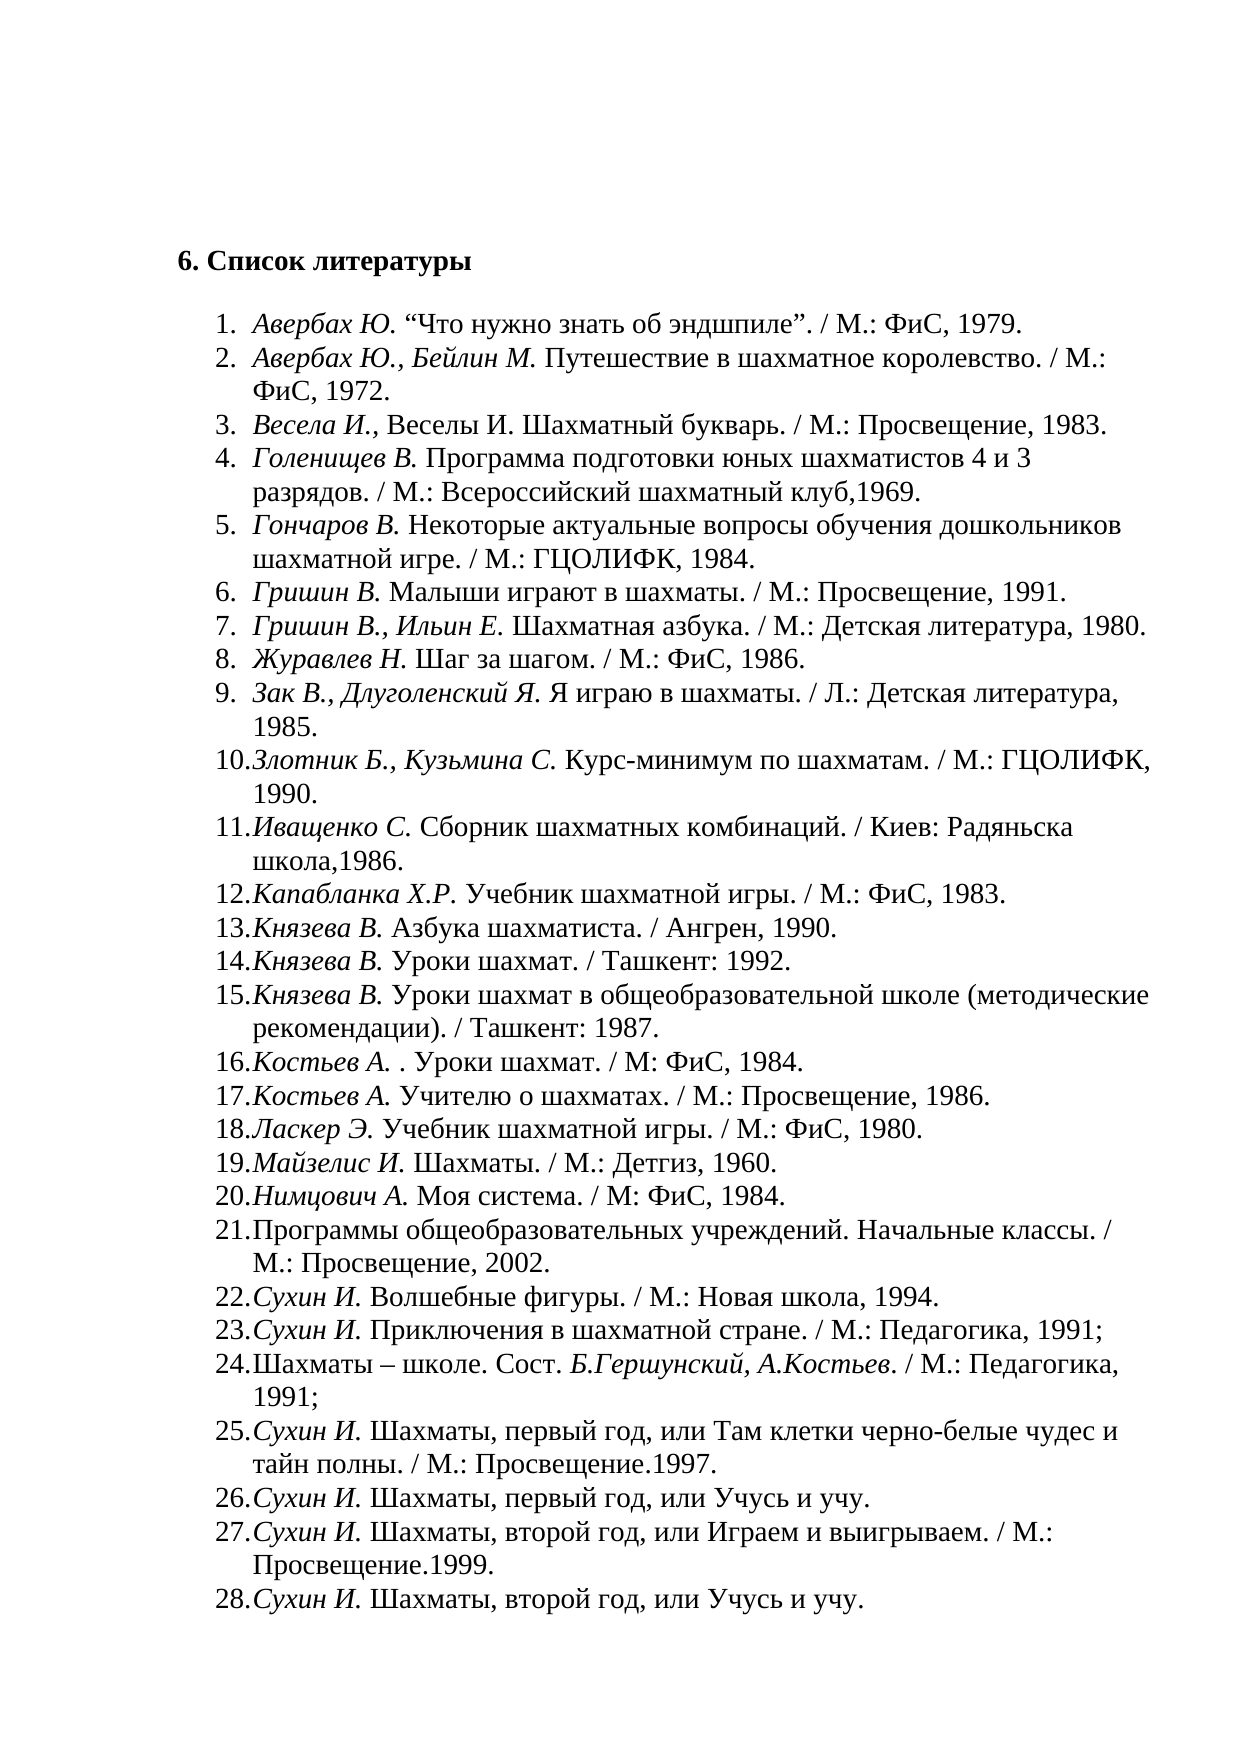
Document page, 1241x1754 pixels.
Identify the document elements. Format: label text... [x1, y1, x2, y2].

list Князева В. Уроки шахмат. / Ташкент: 1992. [215, 943, 1152, 977]
list Ласкер Э. Учебник шахматной игры. / М.: ФиС, 1980. [215, 1111, 1152, 1145]
list Костьев А. . Уроки шахмат. / М: ФиС, 1984. [215, 1044, 1152, 1078]
list Сухин И. Шахматы, второй год, или Играем и выигрываем. / М.: Просвещение.1999. [215, 1514, 1152, 1581]
list Злотник Б., Кузьмина С. Курс-минимум по шахматам. / М.: ГЦОЛИФК, 1990. [215, 742, 1152, 809]
list Шахматы – школе. Сост. Б.Гершунский, А.Костьев. / М.: Педагогика, 1991; [215, 1346, 1152, 1413]
list Журавлев Н. Шаг за шагом. / М.: ФиС, 1986. [215, 642, 1152, 675]
list Сухин И. Шахматы, первый год, или Учусь и учу. [215, 1480, 1152, 1514]
list Зак В., Длуголенский Я. Я играю в шахматы. / Л.: Детская литература, 1985. [215, 675, 1152, 742]
list Авербах Ю., Бейлин М. Путешествие в шахматное королевство. / М.: ФиС, 1972. [215, 340, 1152, 407]
text 6. Список литературы [177, 243, 1152, 277]
list Весела И., Веселы И. Шахматный букварь. / М.: Просвещение, 1983. [215, 407, 1152, 440]
list Сухин И. Приключения в шахматной стране. / М.: Педагогика, 1991; [215, 1312, 1152, 1346]
list Сухин И. Волшебные фигуры. / М.: Новая школа, 1994. [215, 1279, 1152, 1312]
list Костьев А. Учителю о шахматах. / М.: Просвещение, 1986. [215, 1078, 1152, 1111]
list Программы общеобразовательных учреждений. Начальные классы. / М.: Просвещение, 2002. [215, 1212, 1152, 1279]
list Голенищев В. Программа подготовки юных шахматистов 4 и 3 разрядов. / М.: Всероссийский шахматный клуб,1969. [215, 440, 1152, 507]
list Князева В. Уроки шахмат в общеобразовательной школе (методические рекомендации). / Ташкент: 1987. [215, 977, 1152, 1044]
list Князева В. Азбука шахматиста. / Ангрен, 1990. [215, 910, 1152, 943]
list Авербах Ю. “Что нужно знать об эндшпиле”. / М.: ФиС, 1979. [215, 306, 1152, 340]
list Сухин И. Шахматы, первый год, или Там клетки черно-белые чудес и тайн полны. / М.: Просвещение.1997. [215, 1413, 1152, 1480]
list Иващенко С. Сборник шахматных комбинаций. / Киев: Радяньска школа,1986. [215, 809, 1152, 876]
list Майзелис И. Шахматы. / М.: Детгиз, 1960. [215, 1145, 1152, 1178]
list Гришин В., Ильин Е. Шахматная азбука. / М.: Детская литература, 1980. [215, 608, 1152, 642]
list Нимцович А. Моя система. / М: ФиС, 1984. [215, 1178, 1152, 1212]
list Гончаров В. Некоторые актуальные вопросы обучения дошкольников шахматной игре. / М.: ГЦОЛИФК, 1984. [215, 507, 1152, 574]
list Сухин И. Шахматы, второй год, или Учусь и учу. [215, 1581, 1152, 1614]
list Капабланка Х.Р. Учебник шахматной игры. / М.: ФиС, 1983. [215, 876, 1152, 910]
list Гришин В. Малыши играют в шахматы. / М.: Просвещение, 1991. [215, 574, 1152, 608]
